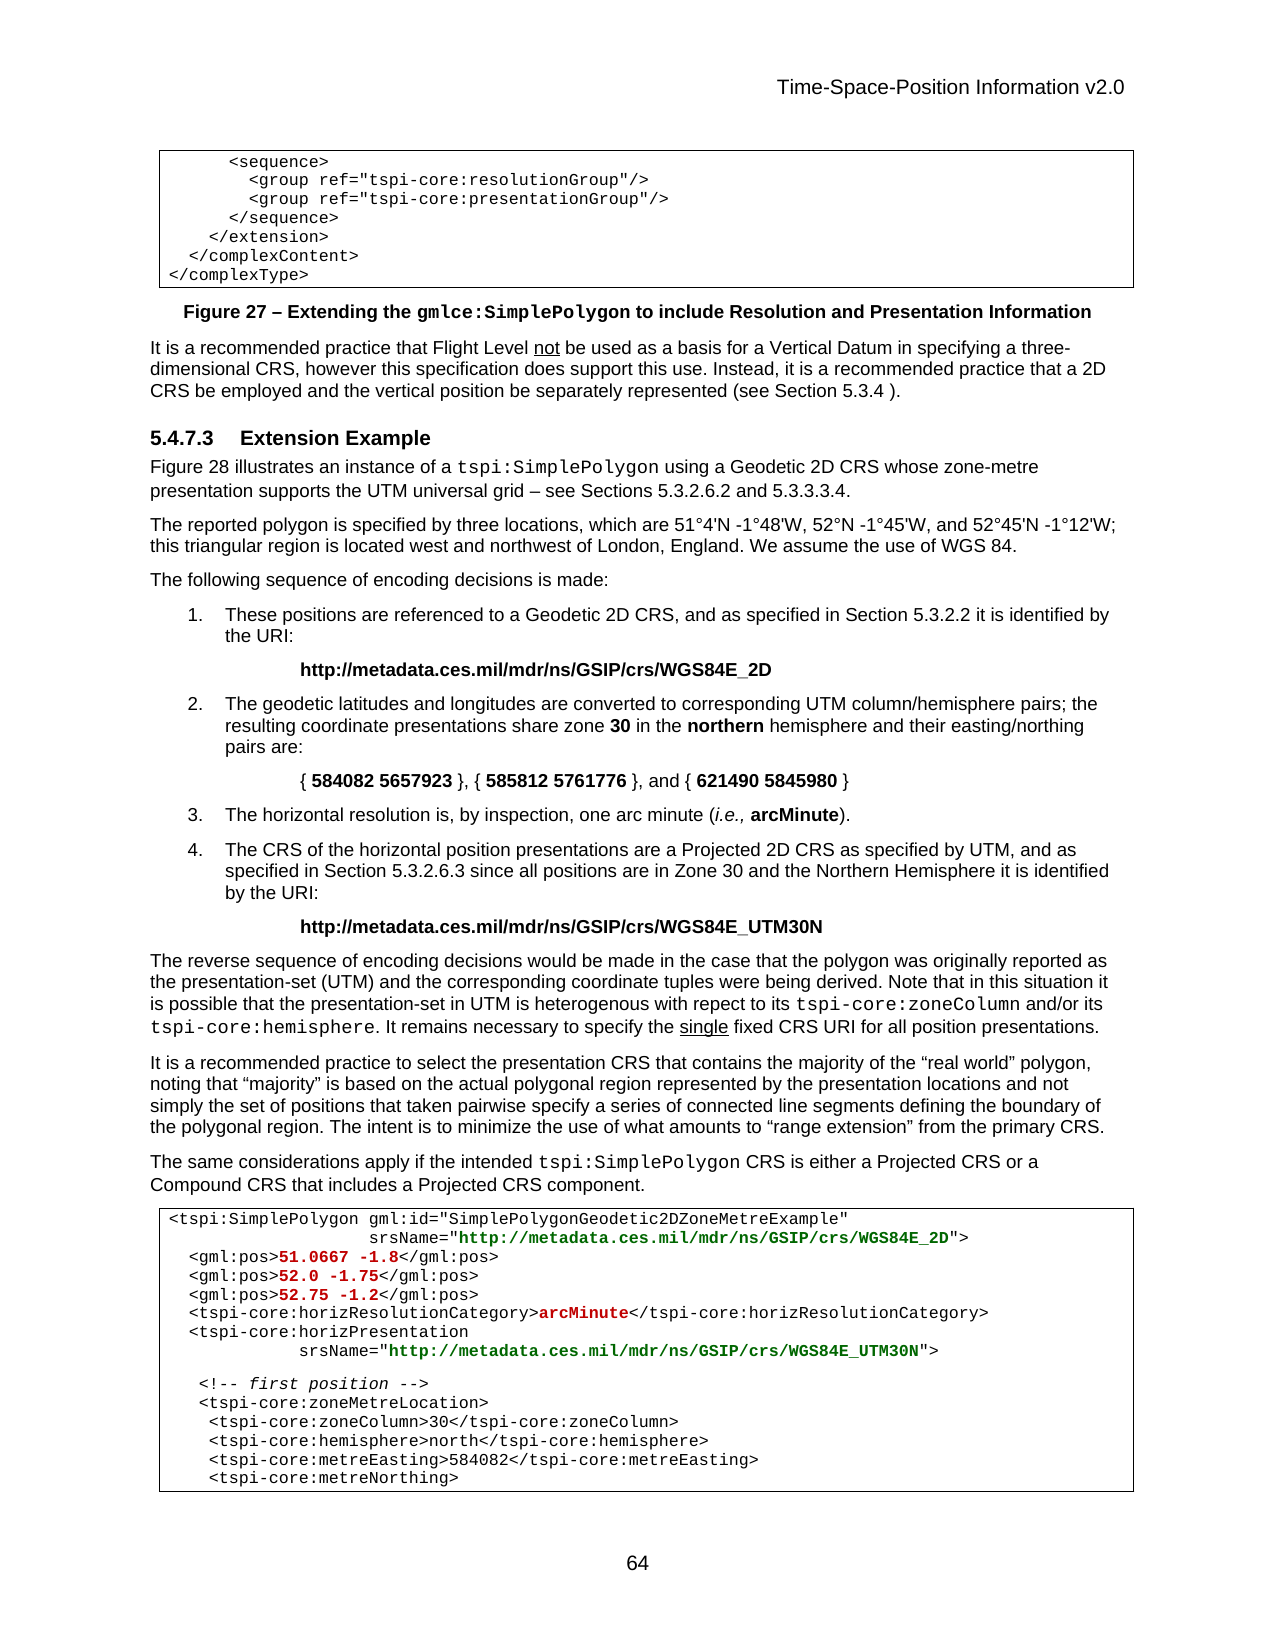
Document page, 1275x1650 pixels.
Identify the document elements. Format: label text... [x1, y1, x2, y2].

text <tspi-core:metreEasting>584082</tspi-core:metreEasting> [160, 1448, 1133, 1467]
text <group ref="tspi-core:presentationGroup"/> [160, 188, 1133, 207]
list The horizontal resolution is, by inspection, one arc minute (i.e., arcMinute). [187, 804, 1125, 826]
text <tspi-core:zoneMetreLocation> [160, 1392, 1133, 1410]
text <gml:pos>52.75 -1.2</gml:pos> [160, 1283, 1133, 1302]
text <tspi-core:horizResolutionCategory>arcMinute</tspi-core:horizResolutionCategory> [160, 1302, 1133, 1321]
text Figure 28 illustrates an instance of a tspi:SimplePolygon using a Geodetic 2D CRS whose zone-metre presentation supports the UTM universal grid – see Sections 5.3.2.6.2 and 5.3.3.3.4. [150, 456, 1125, 501]
text http://metadata.ces.mil/mdr/ns/GSIP/crs/WGS84E_UTM30N [300, 916, 1125, 937]
text </sequence> [160, 207, 1133, 225]
text <sequence> [160, 151, 1133, 169]
text <gml:pos>52.0 -1.75</gml:pos> [160, 1264, 1133, 1283]
text <tspi:SimplePolygon gml:id="SimplePolygonGeodetic2DZoneMetreExample" srsName="http://metadata.ces.mil/mdr/ns/GSIP/crs/WGS84E_2D"> [160, 1209, 1133, 1245]
list These positions are referenced to a Geodetic 2D CRS, and as specified in Section 5.3.2.2 it is identified by the URI: [187, 603, 1125, 646]
text <tspi-core:horizPresentation srsName="http://metadata.ces.mil/mdr/ns/GSIP/crs/WGS84E_UTM30N"> [160, 1321, 1133, 1362]
list The geodetic latitudes and longitudes are converted to corresponding UTM column/hemisphere pairs; the resulting coordinate presentations share zone 30 in the northern hemisphere and their easting/northing pairs are: [187, 693, 1125, 758]
text Figure 27 – Extending the gmlce:SimplePolygon to include Resolution and Presentation Information [150, 301, 1125, 324]
text The reverse sequence of encoding decisions would be made in the case that the polygon was originally reported as the presentation-set (UTM) and the corresponding coordinate tuples were being derived. Note that in this situation it is possible that the presentation-set in UTM is heterogenous with repect to its tspi-core:zoneColumn and/or its tspi-core:hemisphere. It remains necessary to specify the single fixed CRS URI for all position presentations. [150, 949, 1125, 1039]
text <!-- first position --> [160, 1373, 1133, 1392]
text <tspi-core:zoneColumn>30</tspi-core:zoneColumn> [160, 1410, 1133, 1429]
subtitle Extension Example [150, 426, 1125, 450]
text <tspi-core:hemisphere>north</tspi-core:hemisphere> [160, 1429, 1133, 1448]
text It is a recommended practice that Flight Level not be used as a basis for a Vertical Datum in specifying a three-dimensional CRS, however this specification does support this use. Instead, it is a recommended practice that a 2D CRS be employed and the vertical position be separately represented (see Section 5.3.4 ). [150, 336, 1125, 401]
text { 584082 5657923 }, { 585812 5761776 }, and { 621490 5845980 } [300, 770, 1125, 792]
text </complexContent> [160, 244, 1133, 263]
text <group ref="tspi-core:resolutionGroup"/> [160, 169, 1133, 188]
text It is a recommended practice to select the presentation CRS that contains the majority of the “real world” polygon, noting that “majority” is based on the actual polygonal region represented by the presentation locations and not simply the set of positions that taken pairwise specify a series of connected line segments defining the boundary of the polygonal region. The intent is to minimize the use of what amounts to “range extension” from the primary CRS. [150, 1052, 1125, 1138]
text The reported polygon is specified by three locations, which are 51°4'N -1°48'W, 52°N -1°45'W, and 52°45'N -1°12'W; this triangular region is located west and northwest of London, England. We assume the use of WGS 84. [150, 514, 1125, 557]
list The CRS of the horizontal position presentations are a Projected 2D CRS as specified by UTM, and as specified in Section 5.3.2.6.3 since all positions are in Zone 30 and the Northern Hemisphere it is identified by the URI: [187, 838, 1125, 903]
text </complexType> [160, 263, 1133, 287]
text http://metadata.ces.mil/mdr/ns/GSIP/crs/WGS84E_2D [300, 659, 1125, 681]
text <tspi-core:metreNorthing> [160, 1467, 1133, 1491]
text <gml:pos>51.0667 -1.8</gml:pos> [160, 1245, 1133, 1264]
text The same considerations apply if the intended tspi:SimplePolygon CRS is either a Projected CRS or a Compound CRS that includes a Projected CRS component. [150, 1150, 1125, 1195]
text The following sequence of encoding decisions is made: [150, 569, 1125, 591]
text </extension> [160, 225, 1133, 244]
